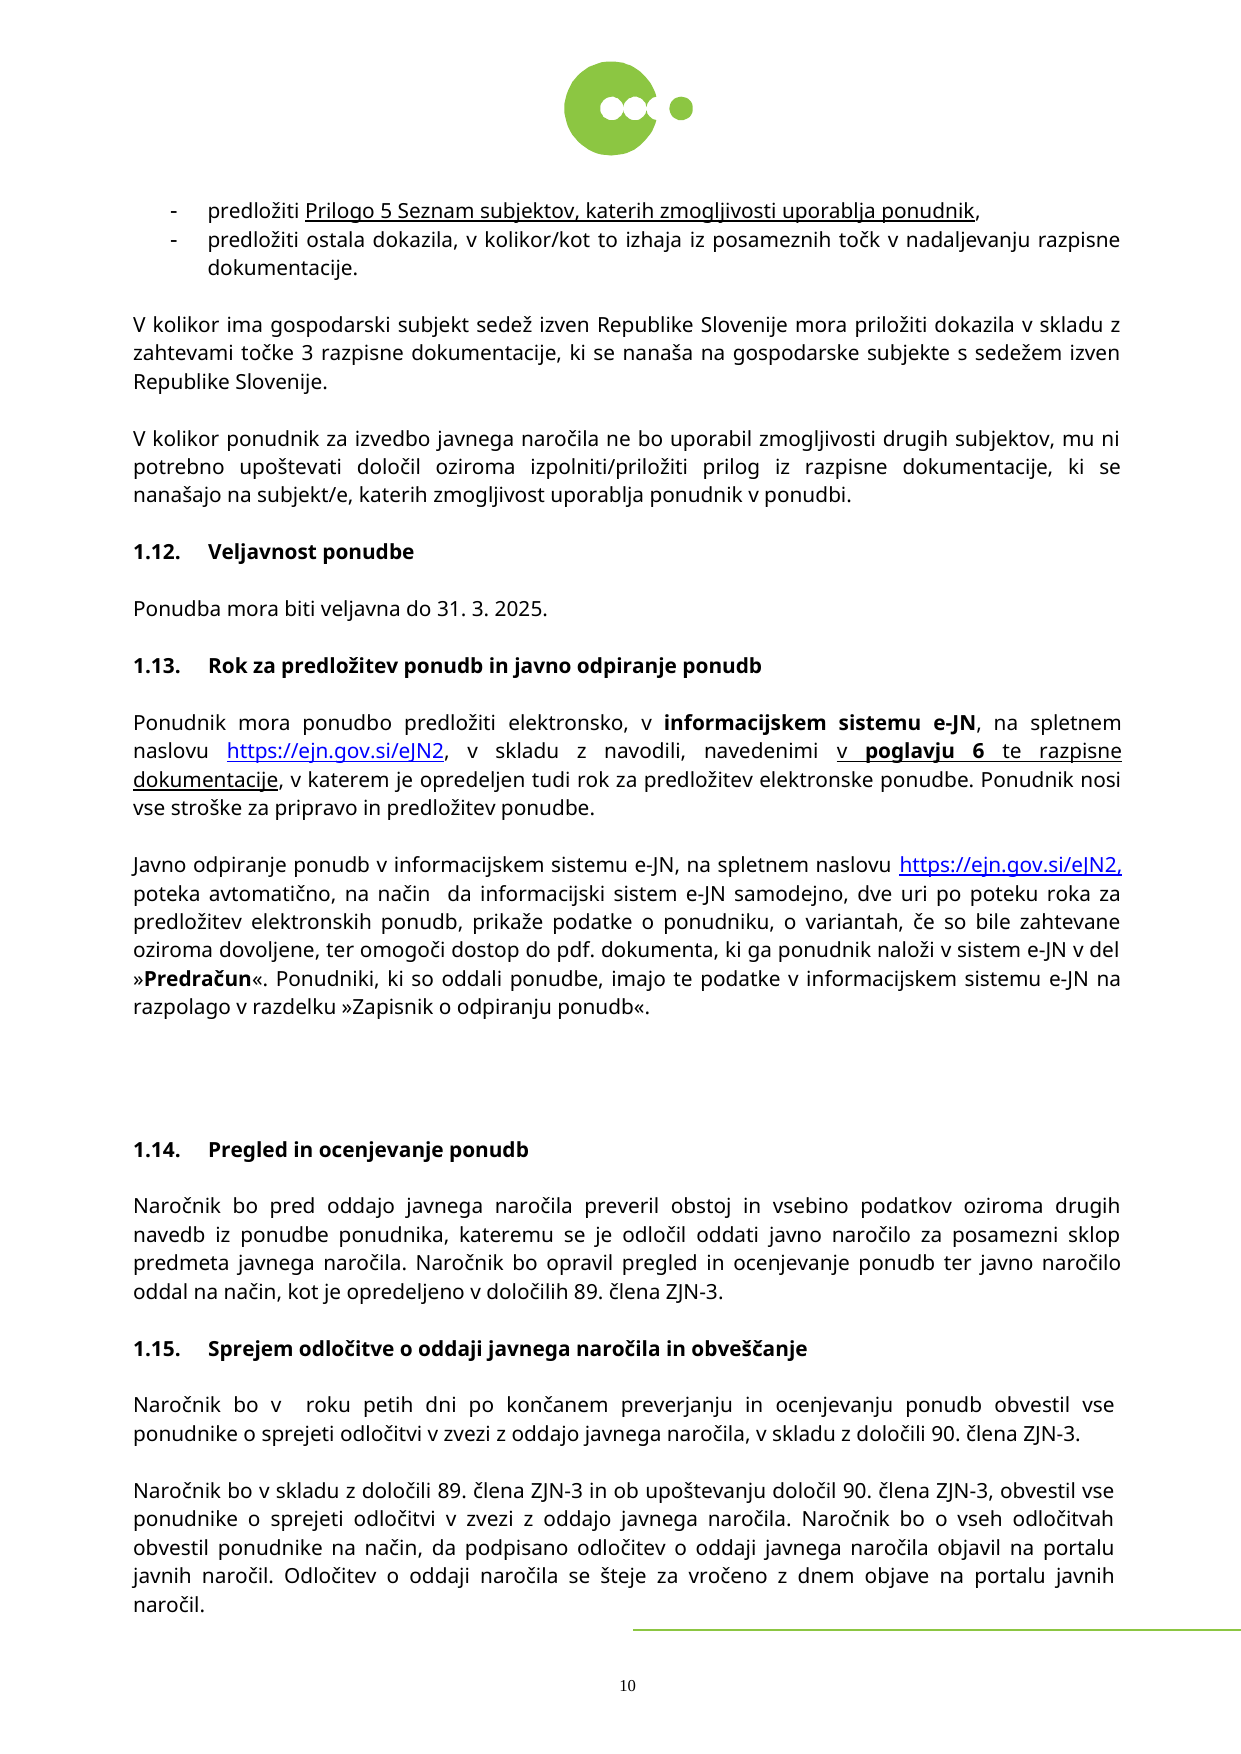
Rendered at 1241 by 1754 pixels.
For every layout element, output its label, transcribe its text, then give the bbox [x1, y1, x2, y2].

text Naročnik bo pred oddajo javnega naročila preveril obstoj in vsebino podatkov oziroma drugih navedb iz ponudbe ponudnika, kateremu se je odločil oddati javno naročilo za posamezni sklop predmeta javnega naročila. Naročnik bo opravil pregled in ocenjevanje ponudb ter javno naročilo oddal na način, kot je opredeljeno v določilih 89. člena ZJN-3. [133, 1192, 1122, 1305]
text Javno odpiranje ponudb v informacijskem sistemu e-JN, na spletnem naslovu https://ejn.gov.si/eJN2, poteka avtomatično, na način da informacijski sistem e-JN samodejno, dve uri po poteku roka za predložitev elektronskih ponudb, prikaže podatke o ponudniku, o variantah, če so bile zahtevane oziroma dovoljene, ter omogoči dostop do pdf. dokumenta, ki ga ponudnik naloži v sistem e-JN v del »Predračun«. Ponudniki, ki so oddali ponudbe, imajo te podatke v informacijskem sistemu e-JN na razpolago v razdelku »Zapisnik o odpiranju ponudb«. [133, 850, 1122, 1021]
list predložiti ostala dokazila, v kolikor/kot to izhaja iz posameznih točk v nadaljevanju razpisne dokumentacije. [170, 225, 1122, 282]
text Ponudnik mora ponudbo predložiti elektronsko, v informacijskem sistemu e-JN, na spletnem naslovu https://ejn.gov.si/eJN2, v skladu z navodili, navedenimi v poglavju 6 te razpisne dokumentacije, v katerem je opredeljen tudi rok za predložitev elektronske ponudbe. Ponudnik nosi vse stroške za pripravo in predložitev ponudbe. [133, 708, 1122, 822]
list Sprejem odločitve o oddaji javnega naročila in obveščanje [133, 1334, 1122, 1362]
text V kolikor ima gospodarski subjekt sedež izven Republike Slovenije mora priložiti dokazila v skladu z zahtevami točke 3 razpisne dokumentacije, ki se nanaša na gospodarske subjekte s sedežem izven Republike Slovenije. [133, 310, 1122, 395]
list predložiti Prilogo 5 Seznam subjektov, katerih zmogljivosti uporablja ponudnik, [170, 196, 1122, 225]
list Rok za predložitev ponudb in javno odpiranje ponudb [133, 651, 1122, 680]
text Naročnik bo v skladu z določili 89. člena ZJN-3 in ob upoštevanju določil 90. člena ZJN-3, obvestil vse ponudnike o sprejeti odločitvi v zvezi z oddajo javnega naročila. Naročnik bo o vseh odločitvah obvestil ponudnike na način, da podpisano odločitev o oddaji javnega naročila objavil na portalu javnih naročil. Odločitev o oddaji naročila se šteje za vročeno z dnem objave na portalu javnih naročil. [133, 1476, 1116, 1618]
text Ponudba mora biti veljavna do 31. 3. 2025. [133, 594, 1122, 623]
list Veljavnost ponudbe [133, 537, 1122, 566]
list Pregled in ocenjevanje ponudb [133, 1135, 1122, 1163]
text V kolikor ponudnik za izvedbo javnega naročila ne bo uporabil zmogljivosti drugih subjektov, mu ni potrebno upoštevati določil oziroma izpolniti/priložiti prilog iz razpisne dokumentacije, ki se nanašajo na subjekt/e, katerih zmogljivost uporablja ponudnik v ponudbi. [133, 424, 1122, 509]
text Naročnik bo v roku petih dni po končanem preverjanju in ocenjevanju ponudb obvestil vse ponudnike o sprejeti odločitvi v zvezi z oddajo javnega naročila, v skladu z določili 90. člena ZJN-3. [133, 1391, 1116, 1447]
